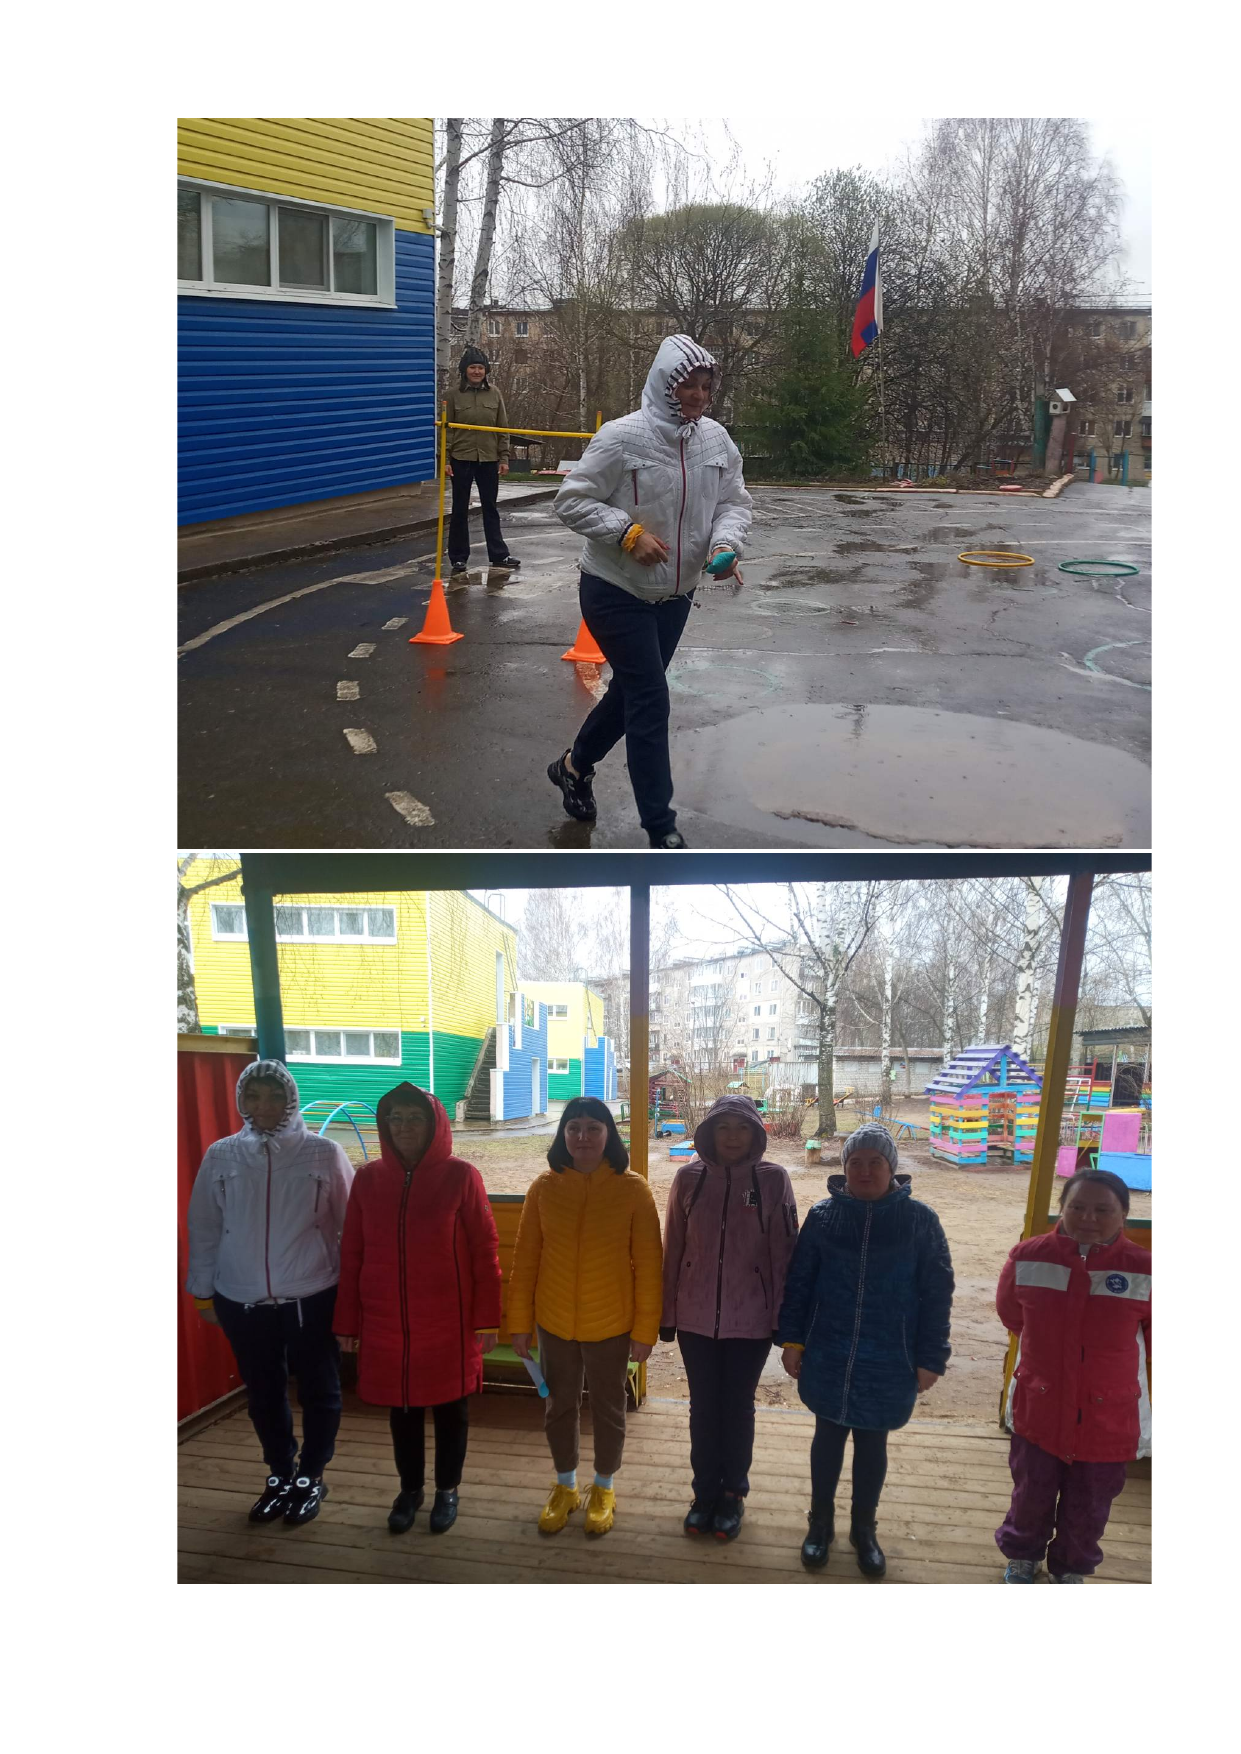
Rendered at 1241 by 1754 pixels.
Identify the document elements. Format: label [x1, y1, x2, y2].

picture [177, 853, 1152, 1584]
picture [177, 118, 1152, 849]
